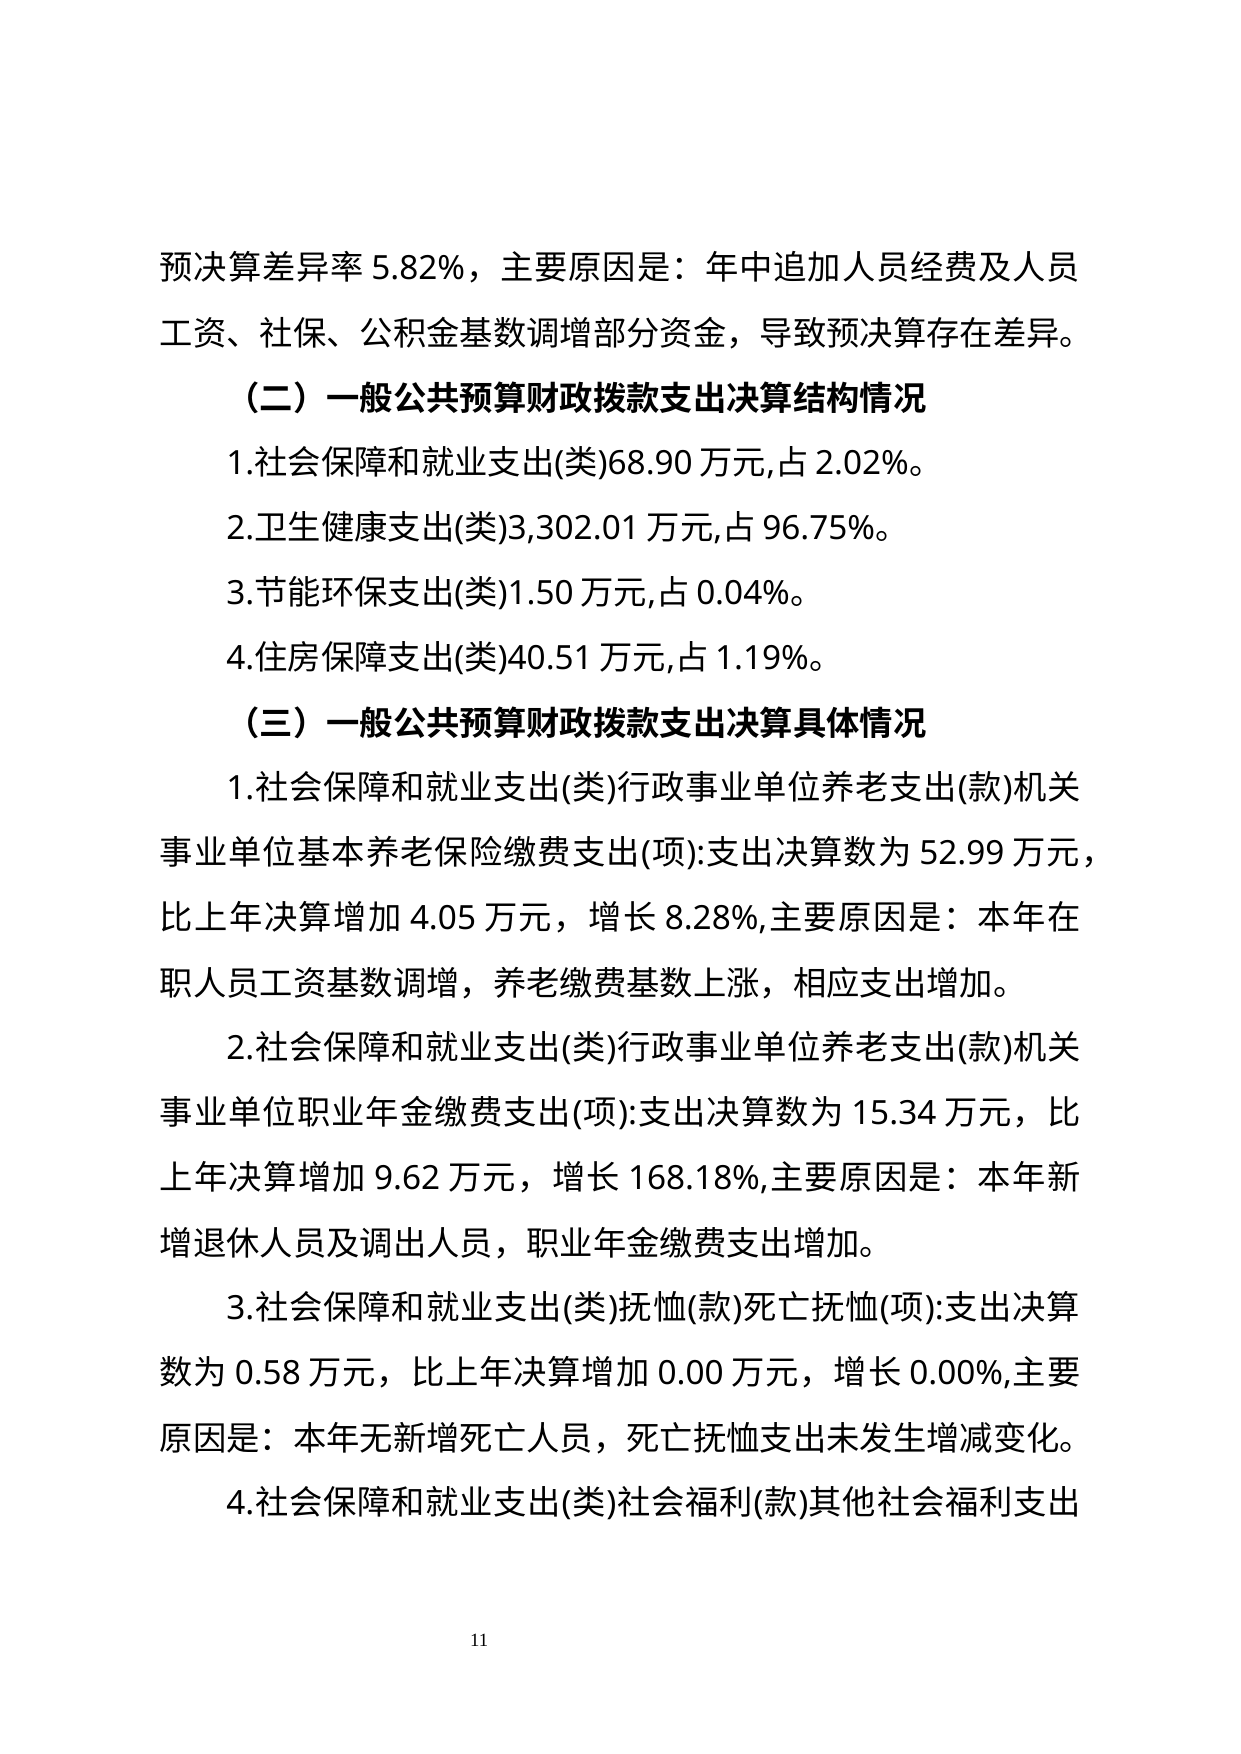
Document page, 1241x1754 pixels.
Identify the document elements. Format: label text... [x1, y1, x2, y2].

text 1.社会保障和就业支出(类)行政事业单位养老支出(款)机关事业单位基本养老保险缴费支出(项):支出决算数为52.99万元，比上年决算增加4.05万元，增长8.28%,主要原因是：本年在职人员工资基数调增，养老缴费基数上涨，相应支出增加。 [159, 753, 1081, 1013]
text 3.节能环保支出(类)1.50万元,占0.04%。 [159, 558, 1081, 623]
text 2.卫生健康支出(类)3,302.01万元,占96.75%。 [159, 493, 1081, 558]
text 1.社会保障和就业支出(类)68.90万元,占2.02%。 [159, 428, 1081, 493]
text 4.住房保障支出(类)40.51万元,占1.19%。 [159, 623, 1081, 688]
text （三）一般公共预算财政拨款支出决算具体情况 [159, 688, 1081, 753]
text 3.社会保障和就业支出(类)抚恤(款)死亡抚恤(项):支出决算数为0.58万元，比上年决算增加0.00万元，增长0.00%,主要原因是：本年无新增死亡人员，死亡抚恤支出未发生增减变化。 [159, 1273, 1081, 1468]
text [159, 1468, 1081, 1533]
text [159, 233, 1081, 363]
text （二）一般公共预算财政拨款支出决算结构情况 [159, 363, 1081, 428]
text 2.社会保障和就业支出(类)行政事业单位养老支出(款)机关事业单位职业年金缴费支出(项):支出决算数为15.34万元，比上年决算增加9.62万元，增长168.18%,主要原因是：本年新增退休人员及调出人员，职业年金缴费支出增加。 [159, 1013, 1081, 1273]
